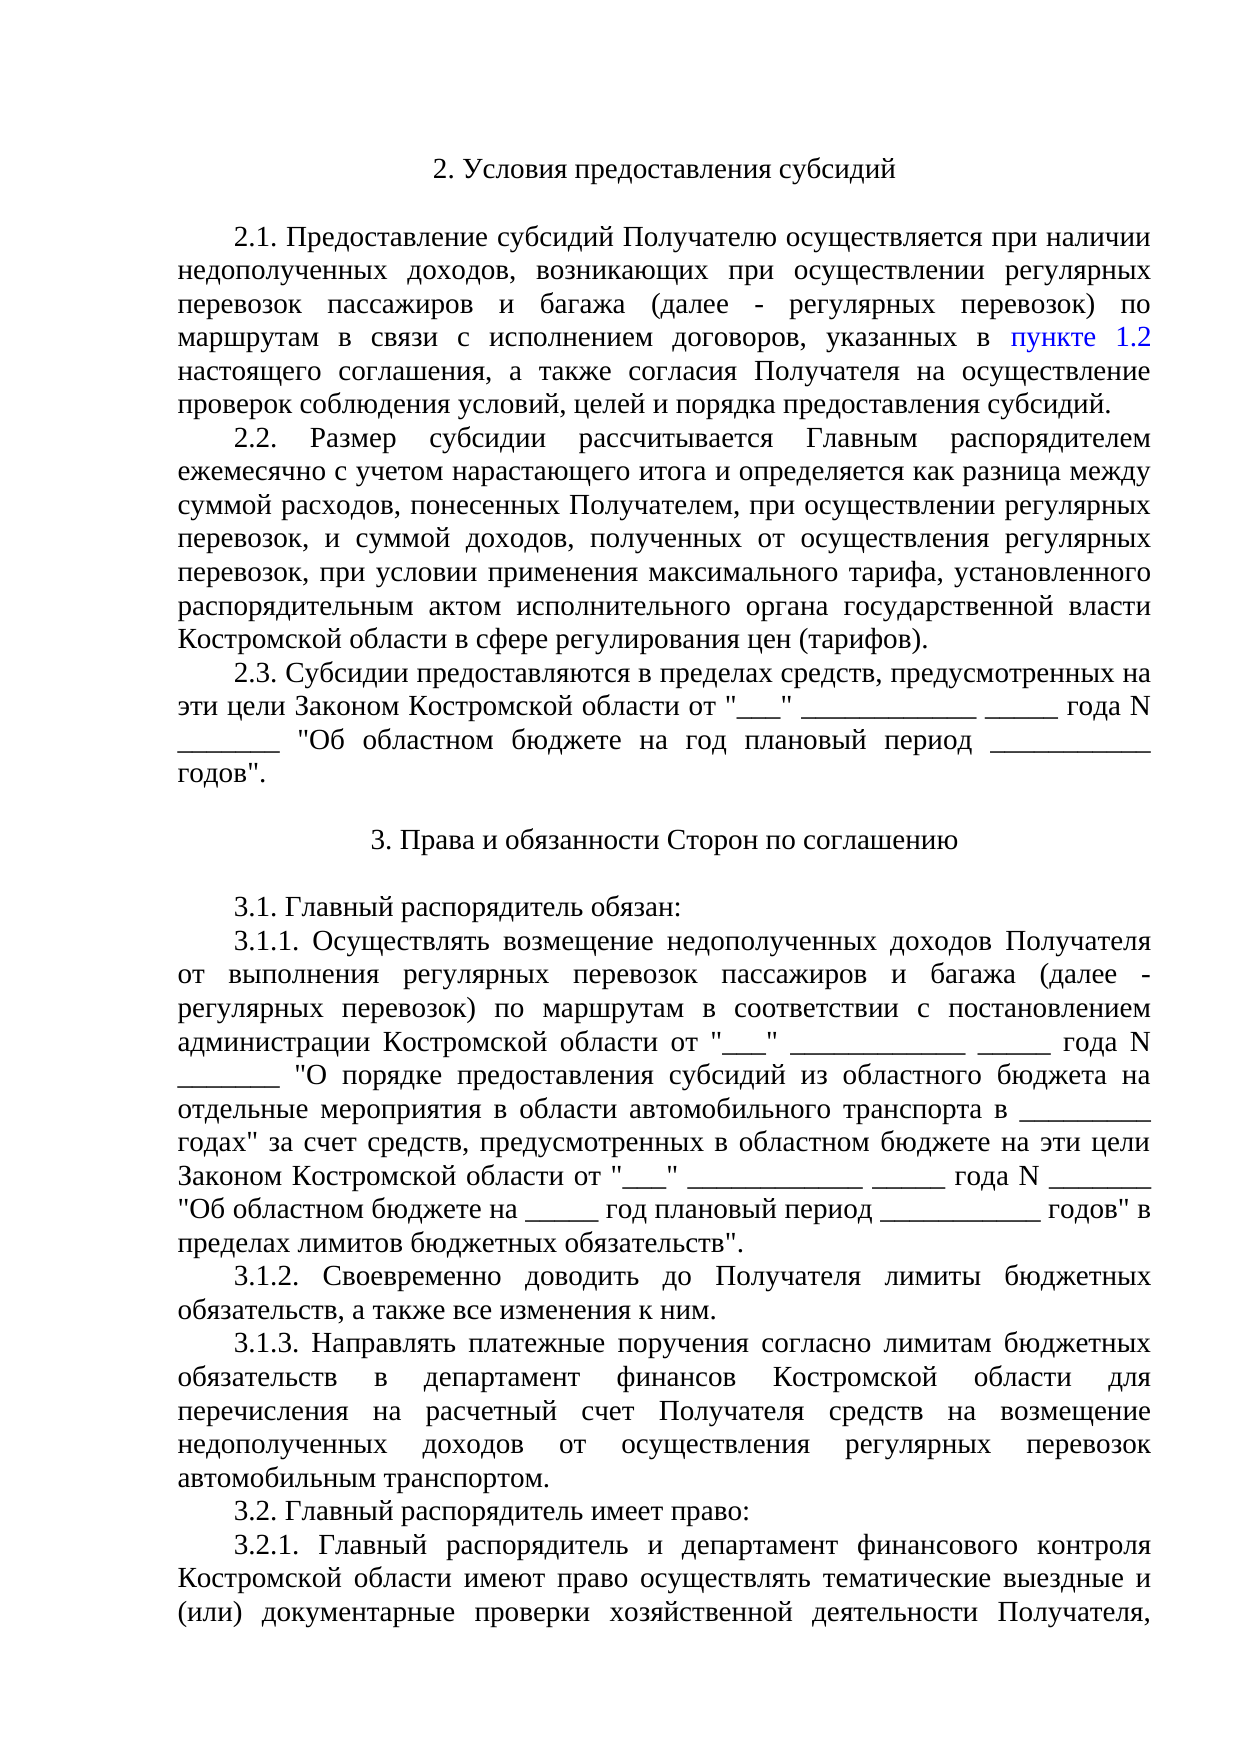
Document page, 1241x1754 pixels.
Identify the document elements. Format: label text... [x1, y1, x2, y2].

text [177, 1527, 1152, 1627]
text 2. Условия предоставления субсидий [177, 152, 1152, 185]
text 2.3. Субсидии предоставляются в пределах средств, предусмотренных на эти цели Законом Костромской области от "___" ____________ _____ года N _______ "Об областном бюджете на год плановый период ___________ годов". [177, 655, 1152, 789]
text 3.1.3. Направлять платежные поручения согласно лимитам бюджетных обязательств в департамент финансов Костромской области для перечисления на расчетный счет Получателя средств на возмещение недополученных доходов от осуществления регулярных перевозок автомобильным транспортом. [177, 1326, 1152, 1493]
text 3.1.1. Осуществлять возмещение недополученных доходов Получателя от выполнения регулярных перевозок пассажиров и багажа (далее - регулярных перевозок) по маршрутам в соответствии с постановлением администрации Костромской области от "___" ____________ _____ года N _______ "О порядке предоставления субсидий из областного бюджета на отдельные мероприятия в области автомобильного транспорта в _________ годах" за счет средств, предусмотренных в областном бюджете на эти цели Законом Костромской области от "___" ____________ _____ года N _______ "Об областном бюджете на _____ год плановый период ___________ годов" в пределах лимитов бюджетных обязательств". [177, 923, 1152, 1258]
text 2.2. Размер субсидии рассчитывается Главным распорядителем ежемесячно с учетом нарастающего итога и определяется как разница между суммой расходов, понесенных Получателем, при осуществлении регулярных перевозок, и суммой доходов, полученных от осуществления регулярных перевозок, при условии применения максимального тарифа, установленного распорядительным актом исполнительного органа государственной власти Костромской области в сфере регулирования цен (тарифов). [177, 420, 1152, 655]
text 2.1. Предоставление субсидий Получателю осуществляется при наличии недополученных доходов, возникающих при осуществлении регулярных перевозок пассажиров и багажа (далее - регулярных перевозок) по маршрутам в связи с исполнением договоров, указанных в пункте 1.2 настоящего соглашения, а также согласия Получателя на осуществление проверок соблюдения условий, целей и порядка предоставления субсидий. [177, 219, 1152, 420]
text 3. Права и обязанности Сторон по соглашению [177, 822, 1152, 856]
text 3.1. Главный распорядитель обязан: [177, 889, 1152, 923]
text 3.2. Главный распорядитель имеет право: [177, 1493, 1152, 1527]
text 3.1.2. Своевременно доводить до Получателя лимиты бюджетных обязательств, а также все изменения к ним. [177, 1258, 1152, 1326]
